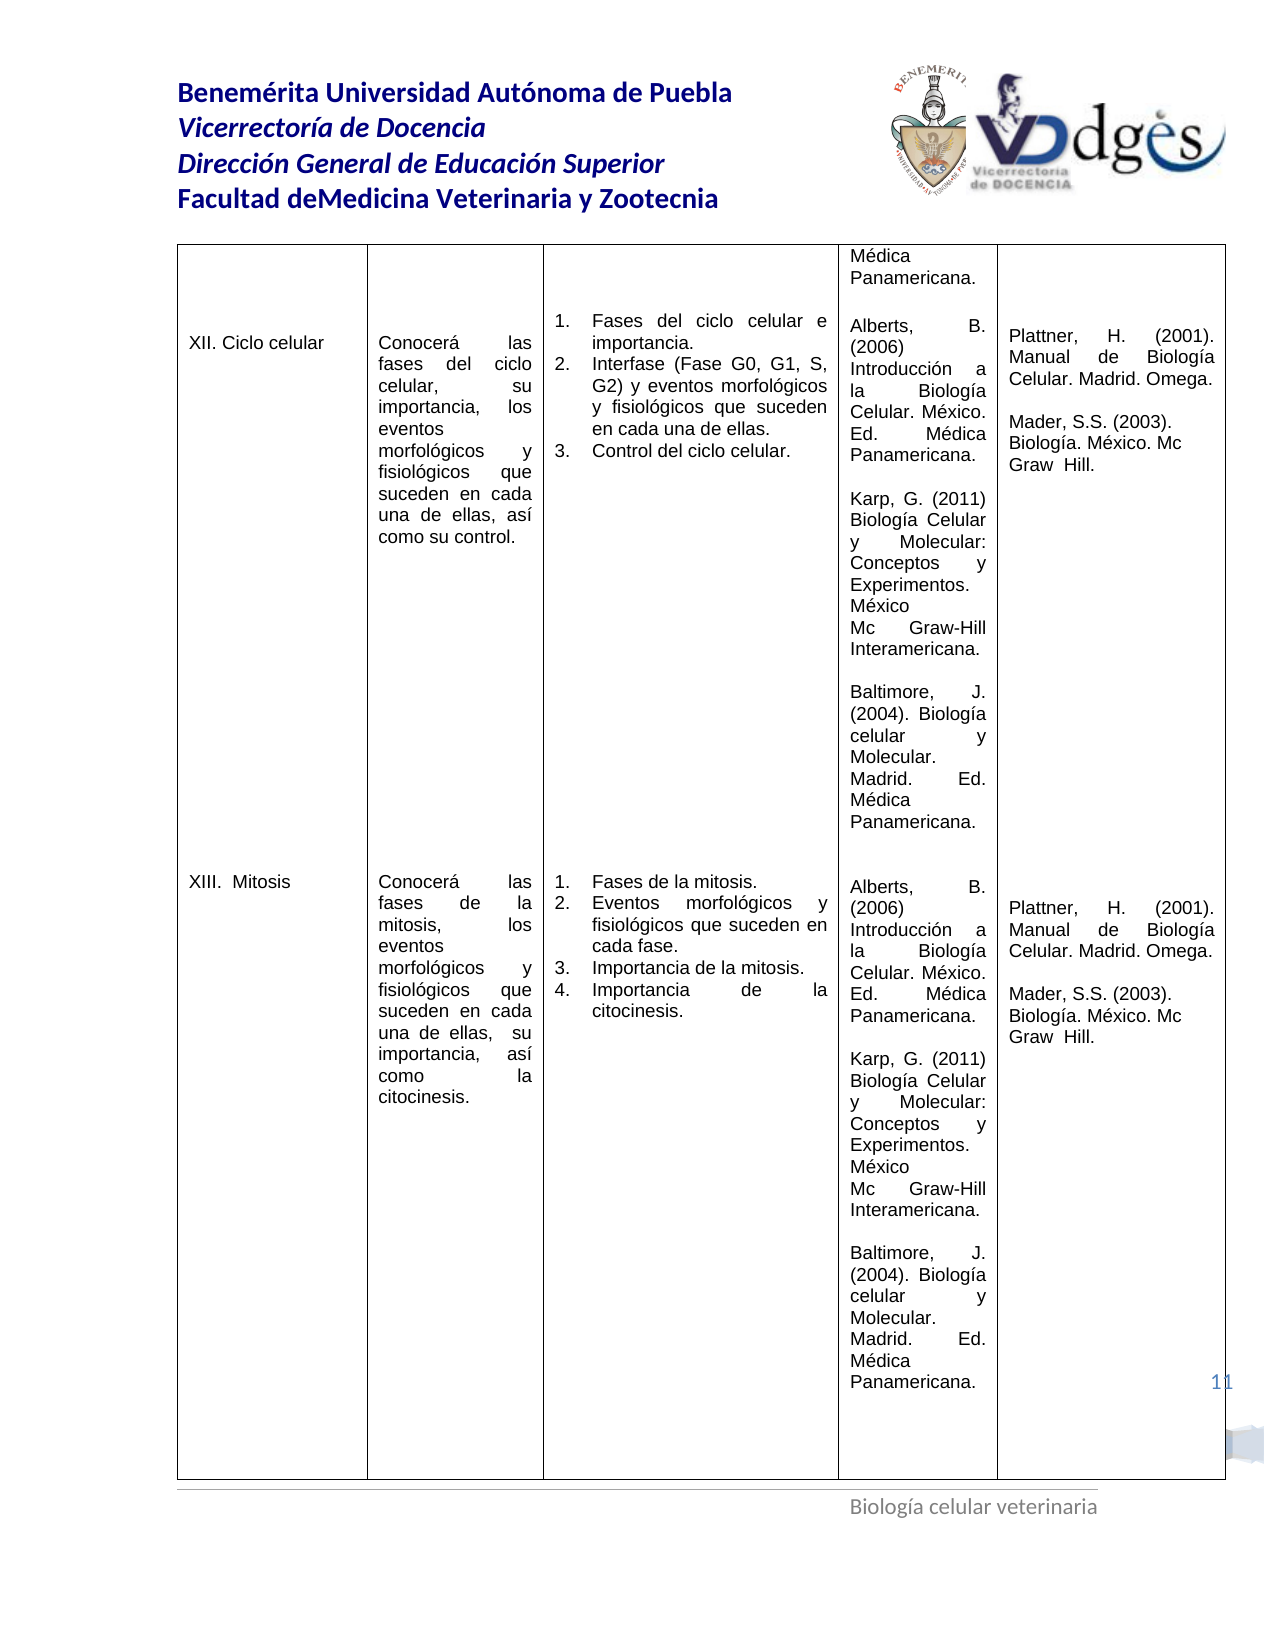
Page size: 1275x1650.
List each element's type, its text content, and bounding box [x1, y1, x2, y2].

picture [891, 65, 1226, 196]
table_cell Karp, G. (20) Biología Celular y Molecular: Conceptos y Experimentos. Mc Graw-Hill Interamericana [839, 245, 997, 1479]
table_cell Núcleo celular Ciclo celular Mitosis Meiosis Muerte celular Flujo y regulación de la información genética. [178, 245, 367, 1479]
table_cell [998, 245, 1225, 1479]
